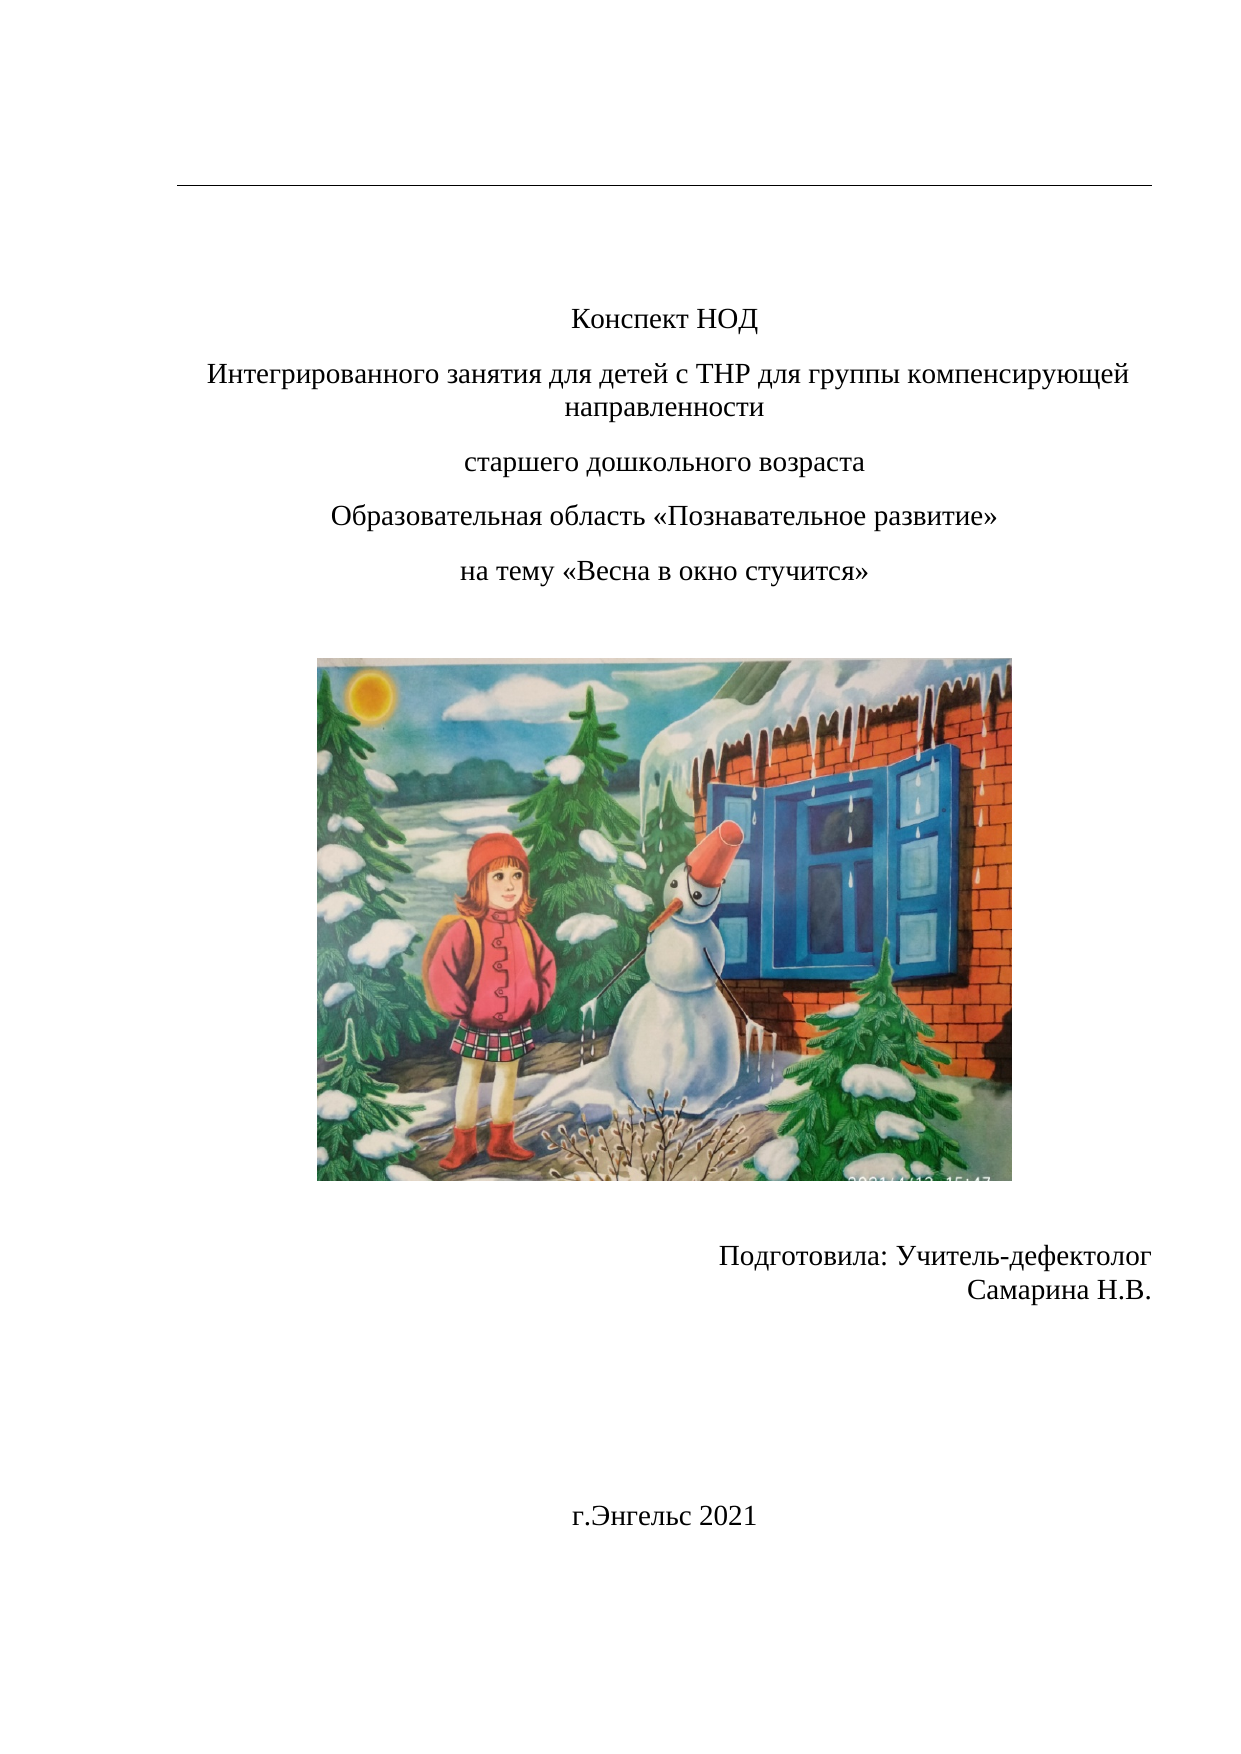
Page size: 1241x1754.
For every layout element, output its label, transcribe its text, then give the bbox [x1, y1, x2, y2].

text на тему «Весна в окно стучится» [177, 553, 1152, 586]
text Интегрированного занятия для детей с ТНР для группы компенсирующей направленности [177, 356, 1152, 423]
text Подготовила: Учитель-дефектолог [177, 1238, 1152, 1272]
text Конспект НОД [177, 302, 1152, 335]
text Образовательная область «Познавательное развитие» [177, 498, 1152, 532]
text г.Энгельс 2021 [177, 1498, 1152, 1531]
text Самарина Н.В. [177, 1272, 1152, 1306]
picture [317, 658, 1012, 1181]
text старшего дошкольного возраста [177, 444, 1152, 477]
